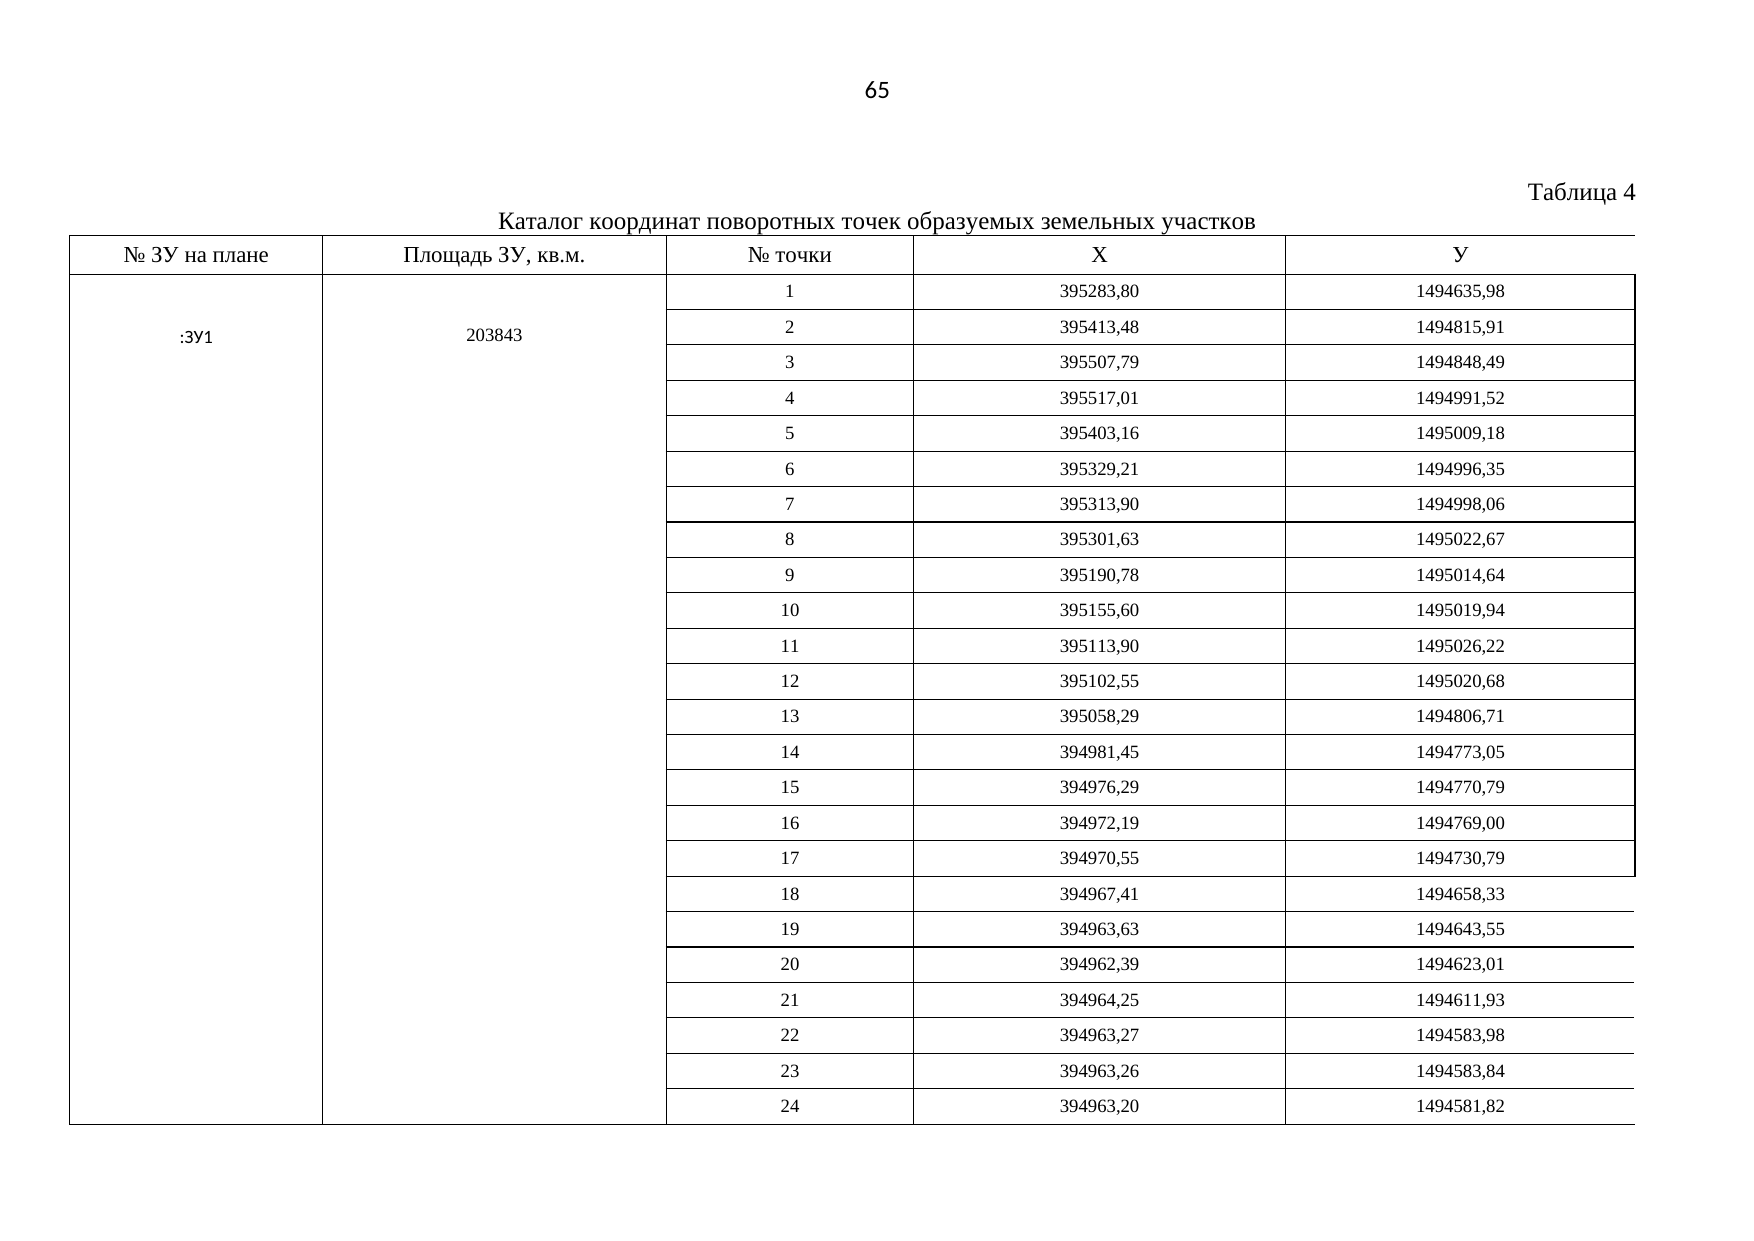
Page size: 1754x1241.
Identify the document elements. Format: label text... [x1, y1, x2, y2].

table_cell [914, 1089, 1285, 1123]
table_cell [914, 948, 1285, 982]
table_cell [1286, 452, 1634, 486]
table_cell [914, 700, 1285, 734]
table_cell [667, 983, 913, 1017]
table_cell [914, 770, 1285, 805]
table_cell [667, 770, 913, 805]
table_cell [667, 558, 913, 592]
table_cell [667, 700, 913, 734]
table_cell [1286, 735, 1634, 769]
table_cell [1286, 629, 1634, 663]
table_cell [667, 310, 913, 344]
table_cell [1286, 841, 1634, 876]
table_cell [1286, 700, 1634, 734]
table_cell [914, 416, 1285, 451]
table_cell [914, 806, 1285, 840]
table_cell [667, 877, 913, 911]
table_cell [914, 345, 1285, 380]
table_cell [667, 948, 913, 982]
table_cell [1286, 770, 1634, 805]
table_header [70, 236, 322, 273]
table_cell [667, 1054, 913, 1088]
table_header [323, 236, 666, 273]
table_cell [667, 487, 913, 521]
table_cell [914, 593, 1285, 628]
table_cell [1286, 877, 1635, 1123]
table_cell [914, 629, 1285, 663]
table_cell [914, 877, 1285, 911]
text Каталог координат поворотных точек образуемых земельных участков [118, 206, 1636, 235]
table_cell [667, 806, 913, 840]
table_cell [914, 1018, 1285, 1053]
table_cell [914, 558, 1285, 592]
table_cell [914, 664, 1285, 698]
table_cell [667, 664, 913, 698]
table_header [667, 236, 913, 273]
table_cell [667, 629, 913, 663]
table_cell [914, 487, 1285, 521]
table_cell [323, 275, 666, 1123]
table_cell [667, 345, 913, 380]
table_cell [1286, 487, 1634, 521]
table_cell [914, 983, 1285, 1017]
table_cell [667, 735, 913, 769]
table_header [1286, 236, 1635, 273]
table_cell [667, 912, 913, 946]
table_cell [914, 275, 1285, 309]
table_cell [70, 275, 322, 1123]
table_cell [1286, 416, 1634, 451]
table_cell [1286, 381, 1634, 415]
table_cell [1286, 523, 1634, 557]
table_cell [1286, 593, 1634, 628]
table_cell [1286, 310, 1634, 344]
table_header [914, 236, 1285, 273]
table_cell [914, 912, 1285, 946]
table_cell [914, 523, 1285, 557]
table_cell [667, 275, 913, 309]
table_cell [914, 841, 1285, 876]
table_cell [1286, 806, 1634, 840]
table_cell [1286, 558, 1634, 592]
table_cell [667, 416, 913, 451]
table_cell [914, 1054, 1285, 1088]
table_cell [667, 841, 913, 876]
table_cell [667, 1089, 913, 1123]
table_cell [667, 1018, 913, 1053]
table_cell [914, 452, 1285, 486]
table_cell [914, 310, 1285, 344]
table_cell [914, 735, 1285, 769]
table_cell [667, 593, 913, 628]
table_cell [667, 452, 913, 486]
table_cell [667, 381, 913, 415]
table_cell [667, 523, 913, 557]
text Таблица 4 [118, 177, 1636, 206]
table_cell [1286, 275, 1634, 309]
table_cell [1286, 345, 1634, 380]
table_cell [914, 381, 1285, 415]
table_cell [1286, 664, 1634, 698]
